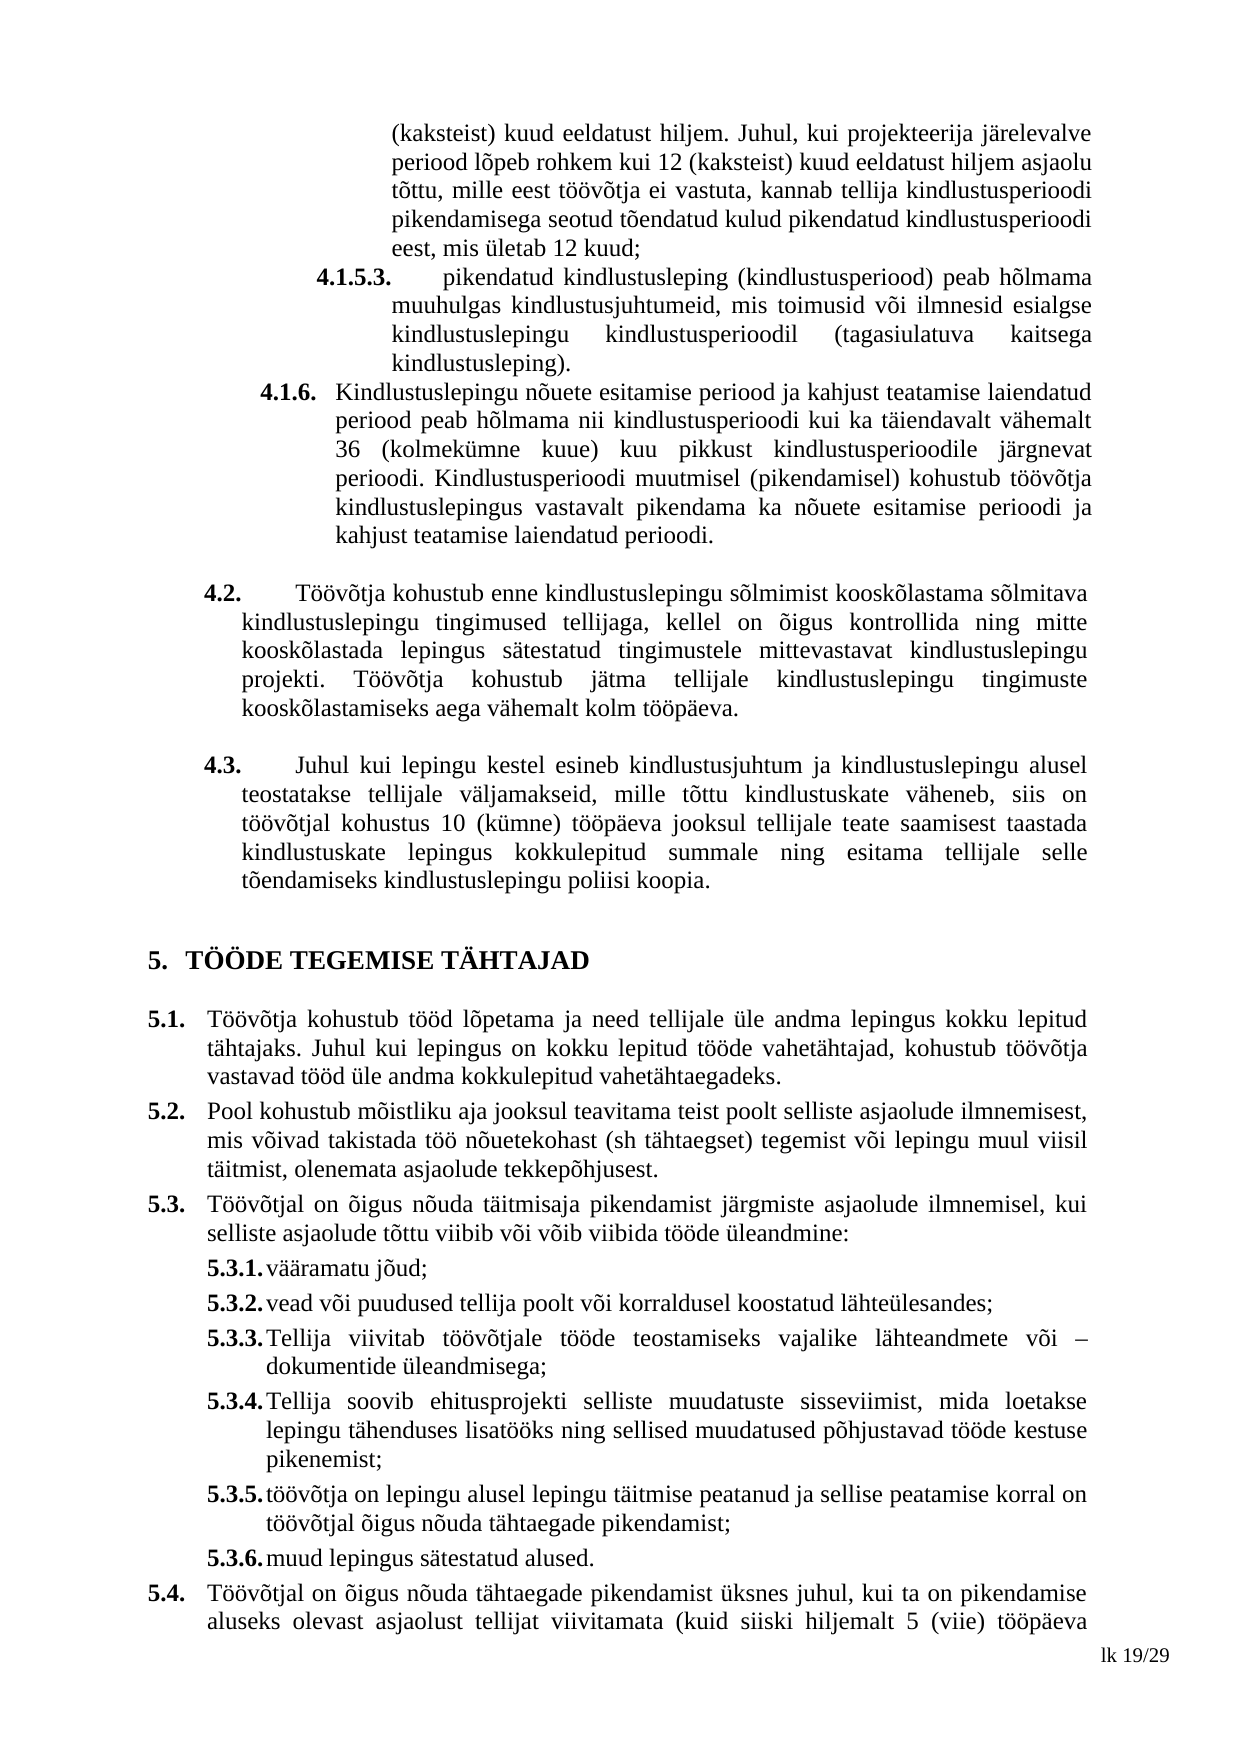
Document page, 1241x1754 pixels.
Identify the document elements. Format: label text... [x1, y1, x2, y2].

list muud lepingus sätestatud alused. [207, 1543, 1088, 1571]
list pikendatud kindlustusleping (kindlustusperiood) peab hõlmama muuhulgas kindlustusjuhtumeid, mis toimusid või ilmnesid esialgse kindlustuslepingu kindlustusperioodil (tagasiulatuva kaitsega kindlustusleping). [316, 262, 1092, 377]
list töövõtja on lepingu alusel lepingu täitmise peatanud ja sellise peatamise korral on töövõtjal õigus nõuda tähtaegade pikendamist; [207, 1479, 1088, 1536]
list Tellija viivitab töövõtjale tööde teostamiseks vajalike lähteandmete või –dokumentide üleandmisega; [207, 1323, 1088, 1380]
list Töövõtja kohustub tööd lõpetama ja need tellijale üle andma lepingus kokku lepitud tähtajaks. Juhul kui lepingus on kokku lepitud tööde vahetähtajad, kohustub töövõtja vastavad tööd üle andma kokkulepitud vahetähtaegadeks. [148, 1004, 1088, 1090]
list Töövõtjal on õigus nõuda täitmisaja pikendamist järgmiste asjaolude ilmnemisel, kui selliste asjaolude tõttu viibib või võib viibida tööde üleandmine: [148, 1189, 1088, 1246]
list Juhul kui lepingu kestel esineb kindlustusjuhtum ja kindlustuslepingu alusel teostatakse tellijale väljamakseid, mille tõttu kindlustuskate väheneb, siis on töövõtjal kohustus 10 (kümne) tööpäeva jooksul tellijale teate saamisest taastada kindlustuskate lepingus kokkulepitud summale ning esitama tellijale selle tõendamiseks kindlustuslepingu poliisi koopia. [204, 751, 1088, 894]
list Töövõtja kohustub enne kindlustuslepingu sõlmimist kooskõlastama sõlmitava kindlustuslepingu tingimused tellijaga, kellel on õigus kontrollida ning mitte kooskõlastada lepingus sätestatud tingimustele mittevastavat kindlustuslepingu projekti. Töövõtja kohustub jätma tellijale kindlustuslepingu tingimuste kooskõlastamiseks aega vähemalt kolm tööpäeva. [204, 578, 1088, 722]
list vääramatu jõud; [207, 1253, 1088, 1281]
list Tellija soovib ehitusprojekti selliste muudatuste sisseviimist, mida loetakse lepingu tähenduses lisatööks ning sellised muudatused põhjustavad tööde kestuse pikenemist; [207, 1386, 1088, 1473]
list Kindlustuslepingu nõuete esitamise periood ja kahjust teatamise laiendatud periood peab hõlmama nii kindlustusperioodi kui ka täiendavalt vähemalt 36 (kolmekümne kuue) kuu pikkust kindlustusperioodile järgnevat perioodi. Kindlustusperioodi muutmisel (pikendamisel) kohustub töövõtja kindlustuslepingus vastavalt pikendama ka nõuete esitamise perioodi ja kahjust teatamise laiendatud perioodi. [260, 377, 1092, 549]
list Pool kohustub mõistliku aja jooksul teavitama teist poolt selliste asjaolude ilmnemisest, mis võivad takistada töö nõuetekohast (sh tähtaegset) tegemist või lepingu muul viisil täitmist, olenemata asjaolude tekkepõhjusest. [148, 1096, 1088, 1183]
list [148, 1578, 1088, 1635]
list vead või puudused tellija poolt või korraldusel koostatud lähteülesandes; [207, 1288, 1088, 1316]
list TÖÖDE TEGEMISE TÄHTAJAD [148, 944, 1092, 975]
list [316, 118, 1092, 262]
